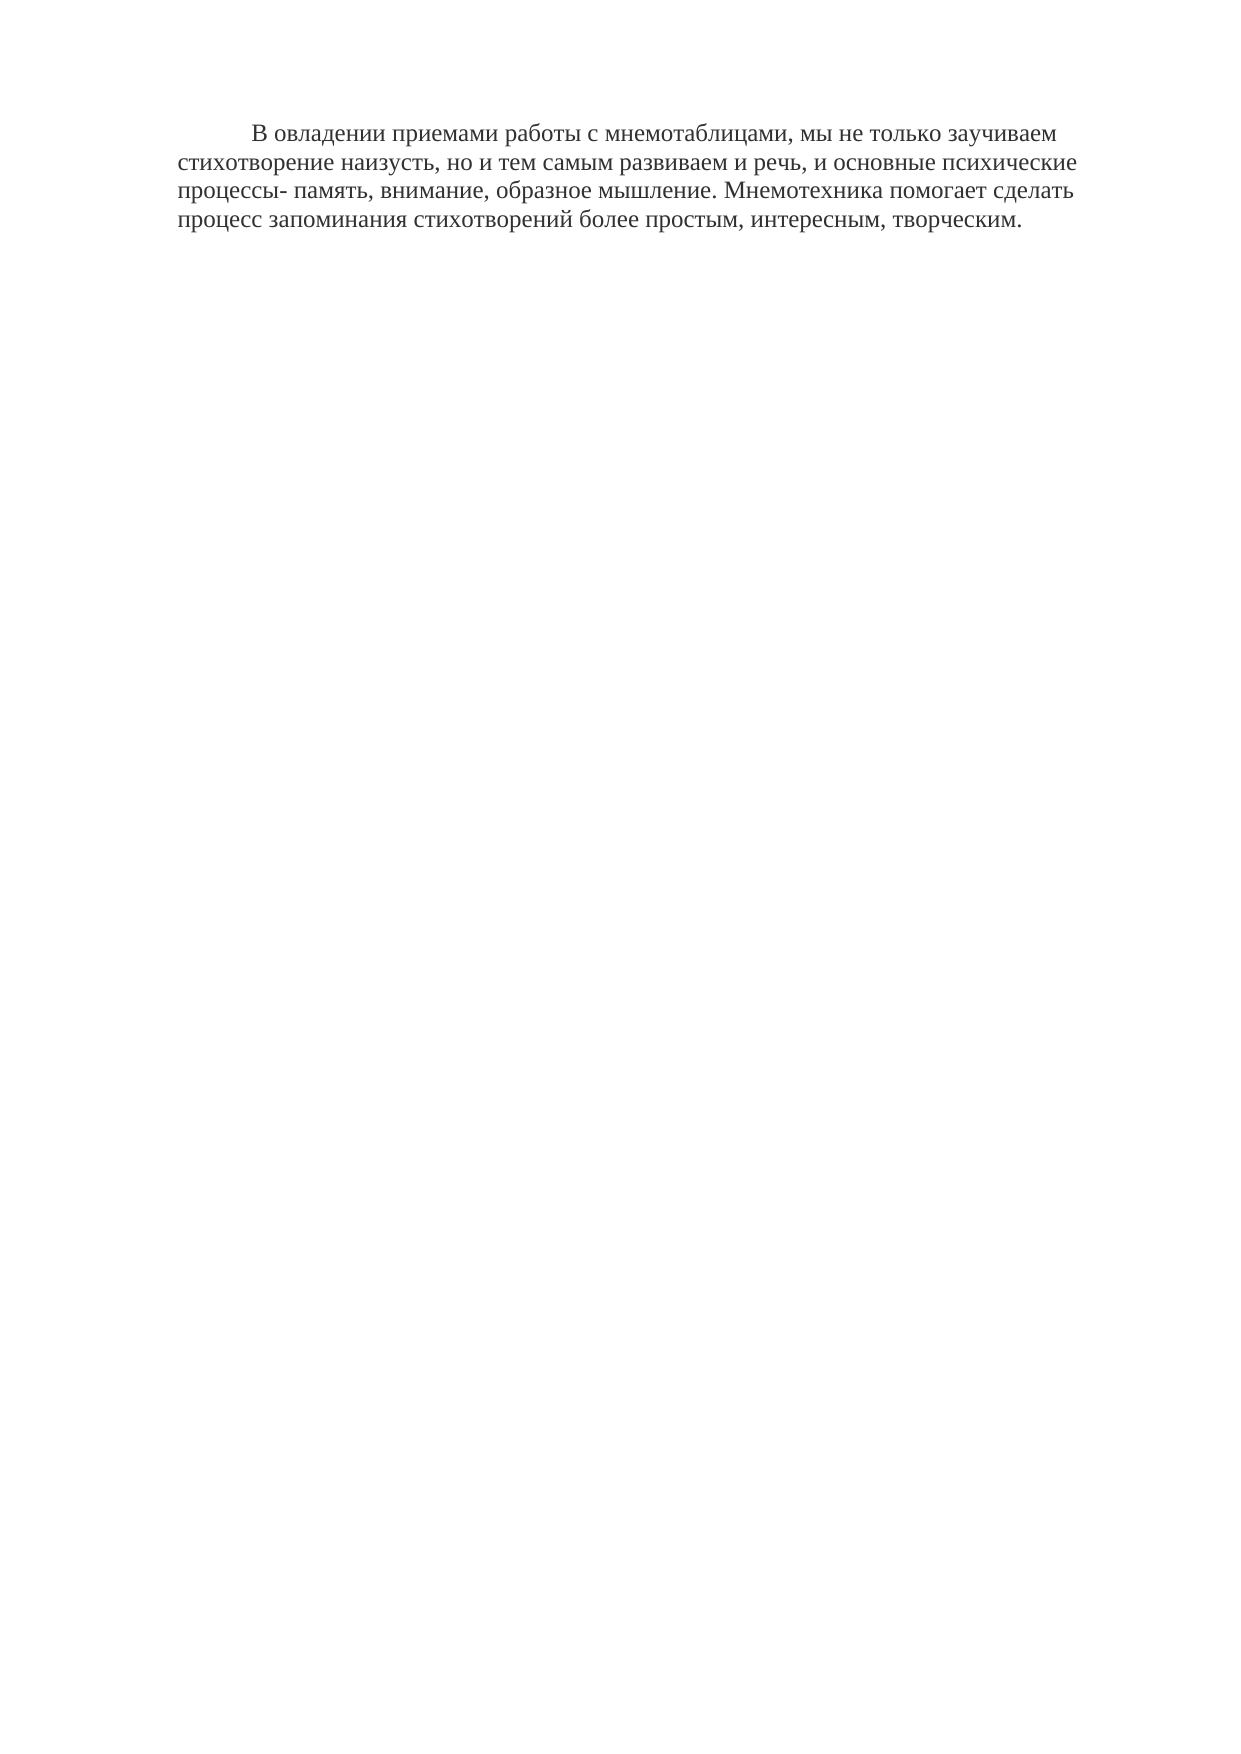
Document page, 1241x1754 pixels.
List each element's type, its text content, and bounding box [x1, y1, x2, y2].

text В овладении приемами работы с мнемотаблицами, мы не только заучиваем стихотворение наизусть, но и тем самым развиваем и речь, и основные психические процессы- память, внимание, образное мышление. Мнемотехника помогает сделать процесс запоминания стихотворений более простым, интересным, творческим. [177, 118, 1152, 233]
